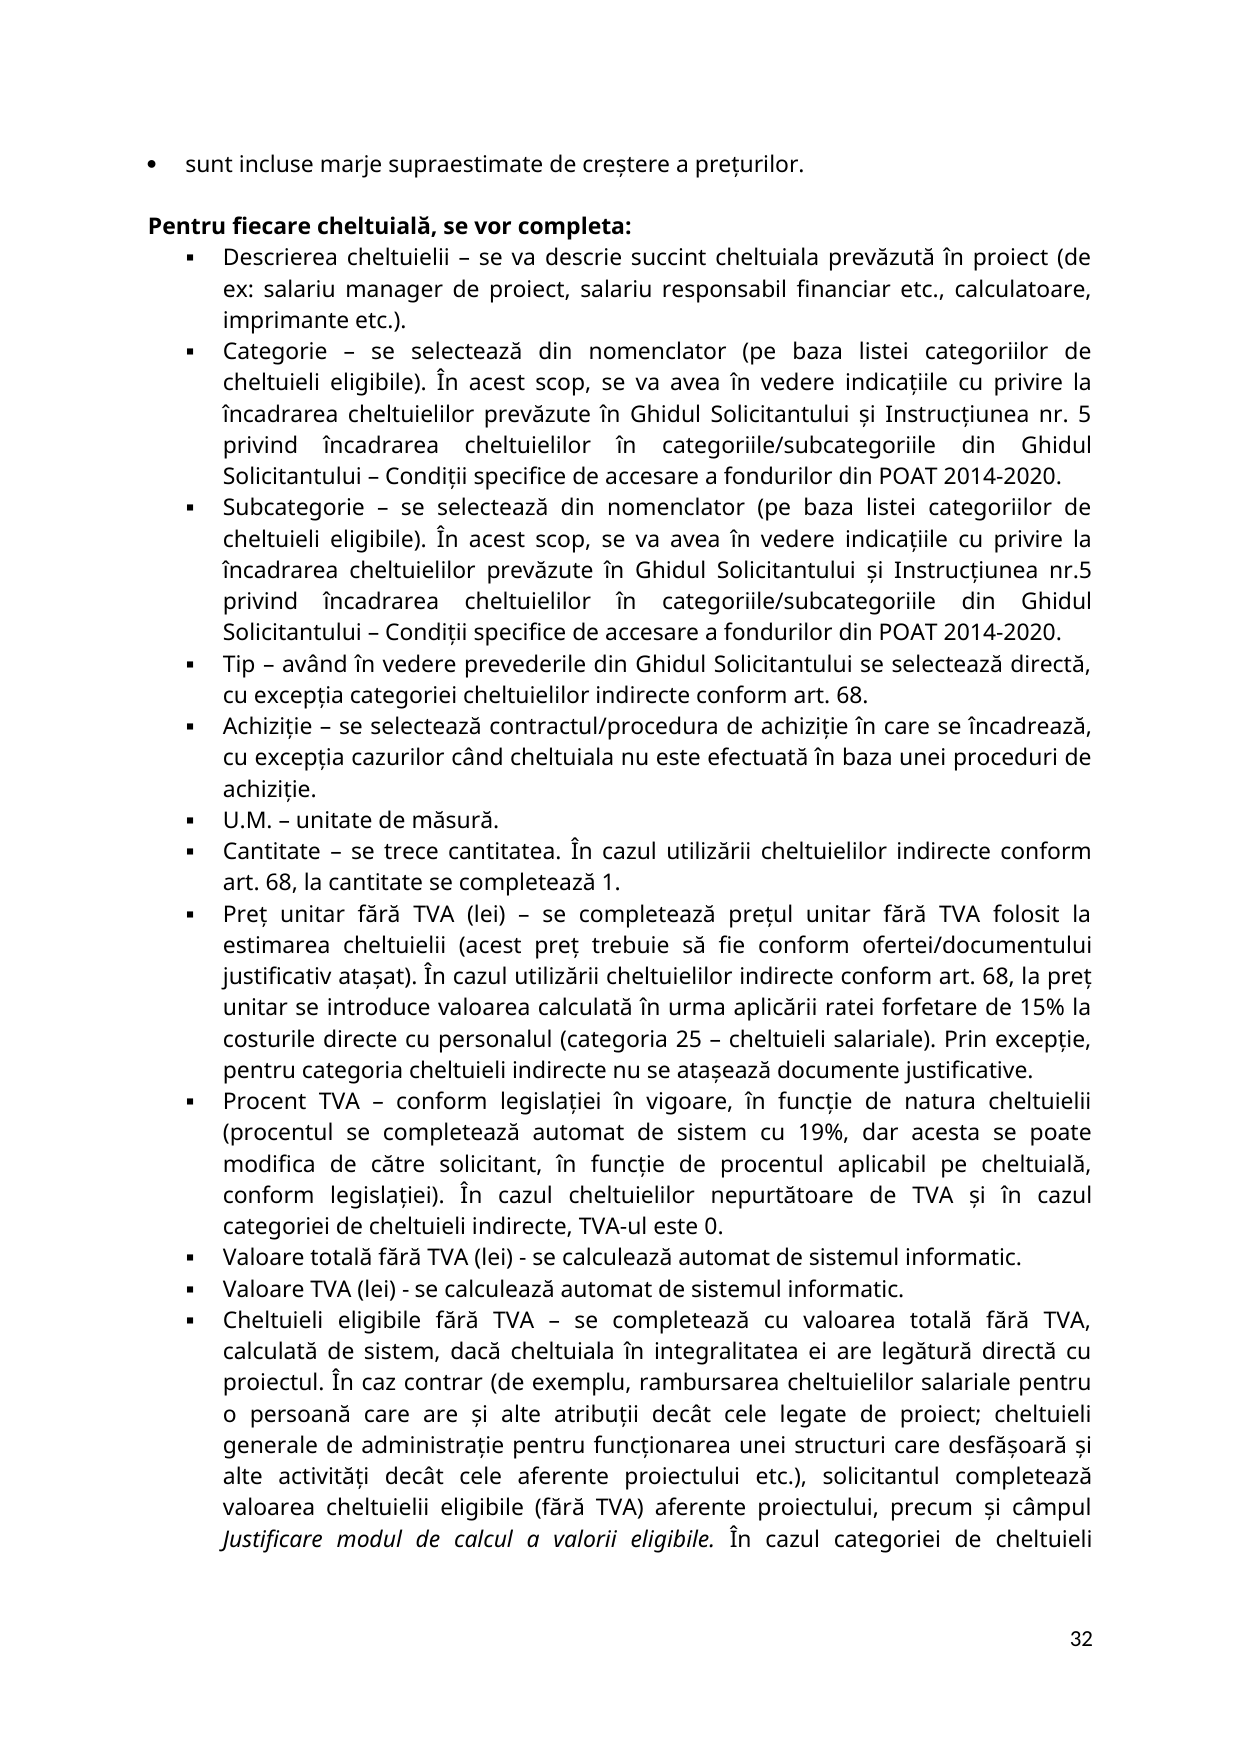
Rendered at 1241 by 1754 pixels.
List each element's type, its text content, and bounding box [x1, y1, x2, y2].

list Tip – având în vedere prevederile din Ghidul Solicitantului se selectează directă, cu excepția categoriei cheltuielilor indirecte conform art. 68. [185, 648, 1093, 710]
list sunt incluse marje supraestimate de creștere a prețurilor. [148, 148, 1093, 179]
list Cantitate – se trece cantitatea. În cazul utilizării cheltuielilor indirecte conform art. 68, la cantitate se completează 1. [185, 835, 1093, 898]
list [185, 1304, 1093, 1554]
list Preț unitar fără TVA (lei) – se completează prețul unitar fără TVA folosit la estimarea cheltuielii (acest preț trebuie să fie conform ofertei/documentului justificativ atașat). În cazul utilizării cheltuielilor indirecte conform art. 68, la preț unitar se introduce valoarea calculată în urma aplicării ratei forfetare de 15% la costurile directe cu personalul (categoria 25 – cheltuieli salariale). Prin excepție, pentru categoria cheltuieli indirecte nu se atașează documente justificative. [185, 898, 1093, 1085]
list Subcategorie – se selectează din nomenclator (pe baza listei categoriilor de cheltuieli eligibile). În acest scop, se va avea în vedere indicațiile cu privire la încadrarea cheltuielilor prevăzute în Ghidul Solicitantului și Instrucțiunea nr.5 privind încadrarea cheltuielilor în categoriile/subcategoriile din Ghidul Solicitantului – Condiții specifice de accesare a fondurilor din POAT 2014-2020. [185, 491, 1093, 648]
list Valoare totală fără TVA (lei) - se calculează automat de sistemul informatic. [185, 1241, 1093, 1273]
list Procent TVA – conform legislației în vigoare, în funcție de natura cheltuielii (procentul se completează automat de sistem cu 19%, dar acesta se poate modifica de către solicitant, în funcție de procentul aplicabil pe cheltuială, conform legislației). În cazul cheltuielilor nepurtătoare de TVA și în cazul categoriei de cheltuieli indirecte, TVA-ul este 0. [185, 1085, 1093, 1241]
list Achiziție – se selectează contractul/procedura de achiziție în care se încadrează, cu excepția cazurilor când cheltuiala nu este efectuată în baza unei proceduri de achiziție. [185, 710, 1093, 804]
list Categorie – se selectează din nomenclator (pe baza listei categoriilor de cheltuieli eligibile). În acest scop, se va avea în vedere indicațiile cu privire la încadrarea cheltuielilor prevăzute în Ghidul Solicitantului și Instrucțiunea nr. 5 privind încadrarea cheltuielilor în categoriile/subcategoriile din Ghidul Solicitantului – Condiții specifice de accesare a fondurilor din POAT 2014-2020. [185, 335, 1093, 491]
list Descrierea cheltuielii – se va descrie succint cheltuiala prevăzută în proiect (de ex: salariu manager de proiect, salariu responsabil financiar etc., calculatoare, imprimante etc.). [185, 241, 1093, 335]
list Valoare TVA (lei) - se calculează automat de sistemul informatic. [185, 1273, 1093, 1304]
text Pentru fiecare cheltuială, se vor completa: [148, 210, 1093, 241]
list U.M. – unitate de măsură. [185, 804, 1093, 835]
